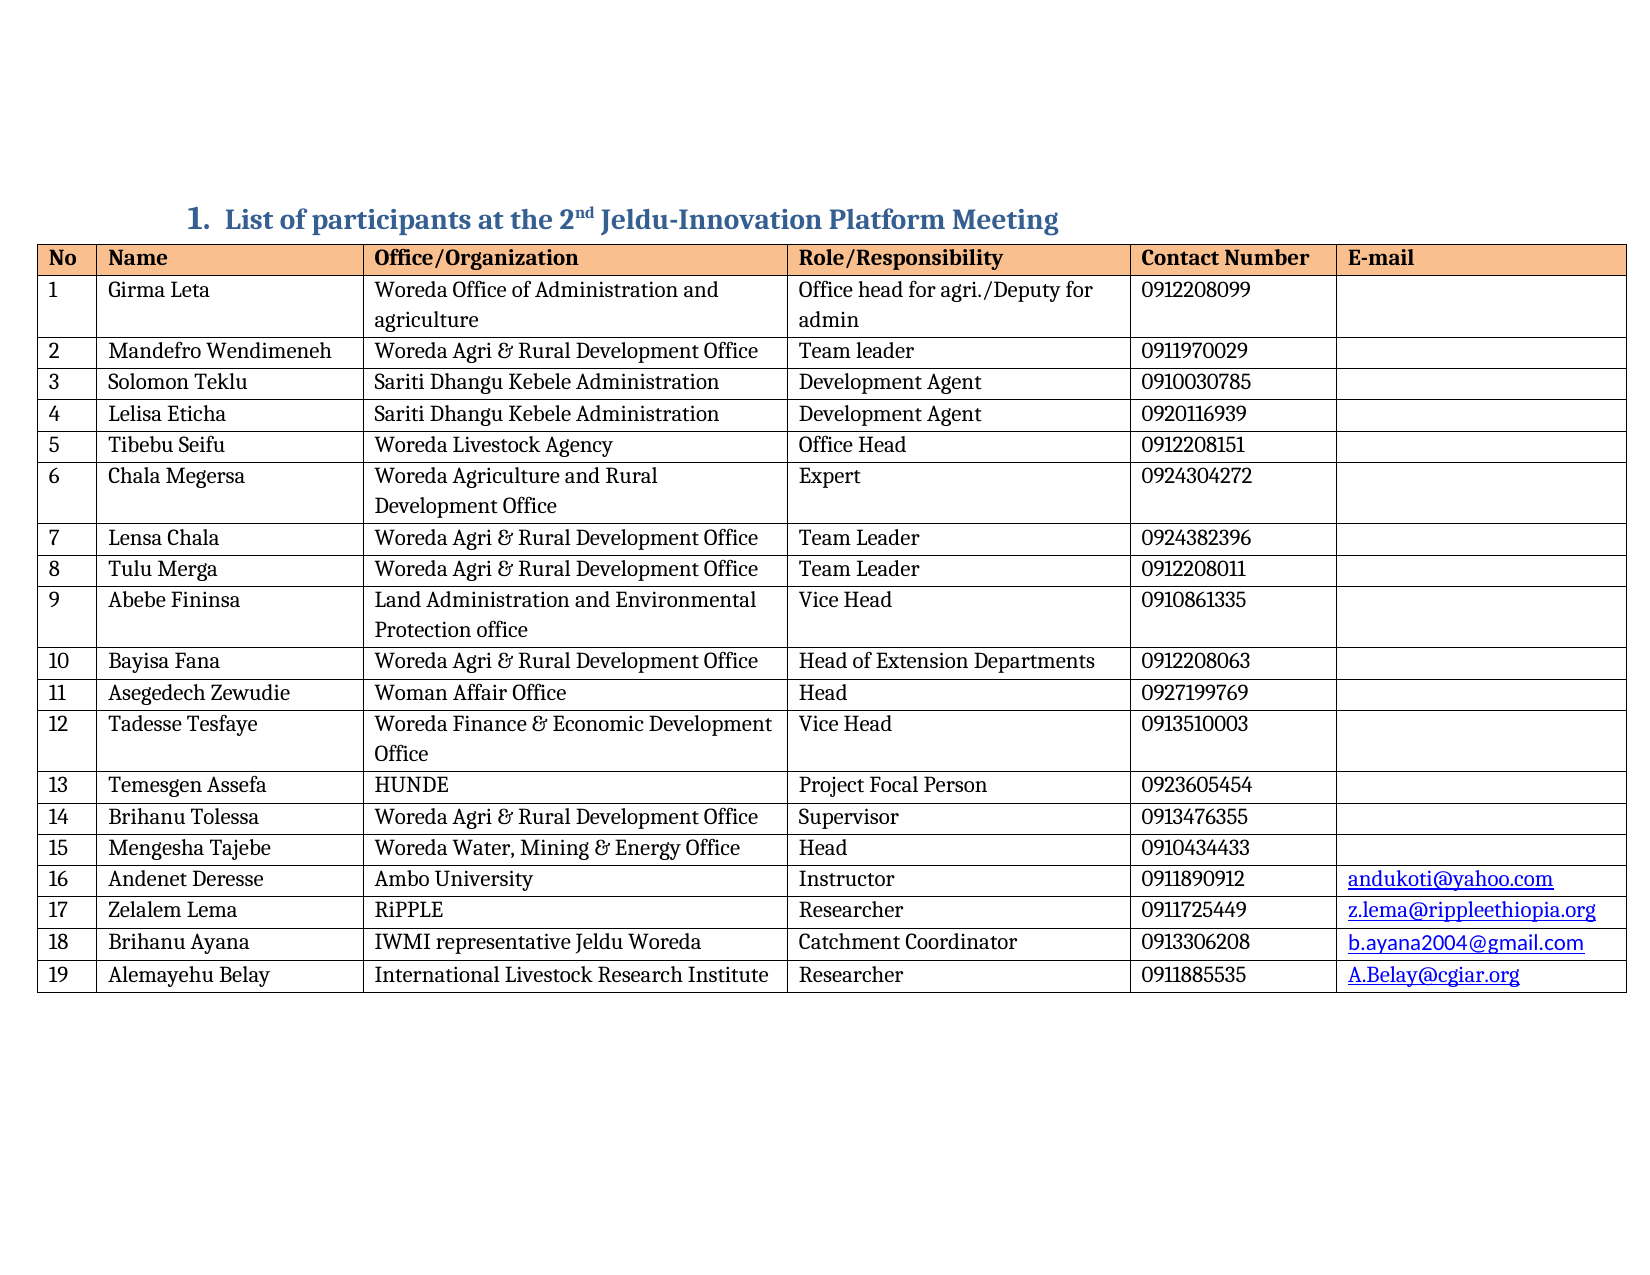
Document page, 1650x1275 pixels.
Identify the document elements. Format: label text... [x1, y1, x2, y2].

table_cell z.lema@rippleethiopia.org [1337, 897, 1626, 927]
table_cell Mengesha Tajebe [97, 835, 363, 865]
table_cell Supervisor [788, 804, 1130, 834]
table_cell andukoti@yahoo.com [1337, 866, 1626, 896]
table_cell Lelisa Eticha [97, 400, 363, 431]
table_cell Instructor [788, 866, 1130, 896]
table_cell Tulu Merga [97, 556, 363, 586]
table_cell [1337, 369, 1626, 399]
table_cell Brihanu Ayana [97, 929, 363, 960]
table_cell Project Focal Person [788, 772, 1130, 802]
table_header No [38, 245, 96, 275]
table_cell 0912208063 [1131, 648, 1336, 678]
table_cell Office head for agri./Deputy for admin [788, 276, 1130, 337]
table_cell b.ayana2004@gmail.com [1337, 929, 1626, 960]
table_header Name [97, 245, 363, 275]
table_cell [1337, 835, 1626, 865]
table_cell HUNDE [364, 772, 787, 802]
table_cell [1337, 556, 1626, 586]
table_cell International Livestock Research Institute [364, 961, 787, 992]
table_cell Temesgen Assefa [97, 772, 363, 802]
table_cell 4 [38, 400, 96, 431]
table_cell [1337, 648, 1626, 678]
table_cell Asegedech Zewudie [97, 680, 363, 710]
table_cell Land Administration and Environmental Protection office [364, 587, 787, 647]
table_cell 0912208099 [1131, 276, 1336, 337]
table_cell Office Head [788, 432, 1130, 462]
table_cell 8 [38, 556, 96, 586]
table_cell Solomon Teklu [97, 369, 363, 399]
table_cell Tadesse Tesfaye [97, 711, 363, 771]
table_cell RiPPLE [364, 897, 787, 927]
table_cell 19 [38, 961, 96, 992]
table_cell 0911890912 [1131, 866, 1336, 896]
table_cell Woreda Agri & Rural Development Office [364, 338, 787, 368]
table_cell [1337, 772, 1626, 802]
table_cell 0911725449 [1131, 897, 1336, 927]
table_cell Woreda Finance & Economic Development Office [364, 711, 787, 771]
table_cell 14 [38, 804, 96, 834]
table_cell Mandefro Wendimeneh [97, 338, 363, 368]
table_header Role/Responsibility [788, 245, 1130, 275]
table_cell Head of Extension Departments [788, 648, 1130, 678]
table_cell [1337, 711, 1626, 771]
table_cell 10 [38, 648, 96, 678]
table_cell [1337, 587, 1626, 647]
table_cell 0924304272 [1131, 463, 1336, 523]
table_cell 0913476355 [1131, 804, 1336, 834]
table_cell Zelalem Lema [97, 897, 363, 927]
table_cell Development Agent [788, 400, 1130, 431]
table_cell 17 [38, 897, 96, 927]
table_cell 0920116939 [1131, 400, 1336, 431]
table_cell Alemayehu Belay [97, 961, 363, 992]
table_cell 0923605454 [1131, 772, 1336, 802]
table_header Contact Number [1131, 245, 1336, 275]
table_cell Bayisa Fana [97, 648, 363, 678]
table_cell Lensa Chala [97, 524, 363, 554]
table_cell 12 [38, 711, 96, 771]
table_cell [1337, 524, 1626, 554]
table_cell Sariti Dhangu Kebele Administration [364, 400, 787, 431]
table_cell 16 [38, 866, 96, 896]
table_cell 11 [38, 680, 96, 710]
table_cell Woreda Agri & Rural Development Office [364, 556, 787, 586]
table_cell Head [788, 680, 1130, 710]
table_cell 0927199769 [1131, 680, 1336, 710]
table_cell Woreda Agri & Rural Development Office [364, 804, 787, 834]
table_cell Team leader [788, 338, 1130, 368]
table_cell Development Agent [788, 369, 1130, 399]
table_cell 0910434433 [1131, 835, 1336, 865]
table_cell Researcher [788, 961, 1130, 992]
table_cell A.Belay@cgiar.org [1337, 961, 1626, 992]
table_cell 1 [38, 276, 96, 337]
table_cell [1337, 400, 1626, 431]
table_cell [1337, 338, 1626, 368]
table_cell Woreda Office of Administration and agriculture [364, 276, 787, 337]
table_cell 7 [38, 524, 96, 554]
table_cell 13 [38, 772, 96, 802]
table_cell 2 [38, 338, 96, 368]
table_cell 5 [38, 432, 96, 462]
table_cell Head [788, 835, 1130, 865]
table_cell Woman Affair Office [364, 680, 787, 710]
table_cell Vice Head [788, 711, 1130, 771]
table_cell Tibebu Seifu [97, 432, 363, 462]
table_cell Girma Leta [97, 276, 363, 337]
table_cell 6 [38, 463, 96, 523]
table_cell Woreda Livestock Agency [364, 432, 787, 462]
subtitle List of participants at the 2nd Jeldu-Innovation Platform Meeting [187, 200, 1500, 238]
table_cell [1337, 463, 1626, 523]
table_cell Sariti Dhangu Kebele Administration [364, 369, 787, 399]
table_cell Vice Head [788, 587, 1130, 647]
table_cell [1337, 804, 1626, 834]
table_cell [1337, 432, 1626, 462]
table_cell IWMI representative Jeldu Woreda [364, 929, 787, 960]
table_cell 0912208011 [1131, 556, 1336, 586]
table_cell 0911970029 [1131, 338, 1336, 368]
table_cell 0924382396 [1131, 524, 1336, 554]
table_cell Brihanu Tolessa [97, 804, 363, 834]
table_cell 0912208151 [1131, 432, 1336, 462]
table_cell 0913510003 [1131, 711, 1336, 771]
table_cell [1337, 680, 1626, 710]
table_cell Woreda Water, Mining & Energy Office [364, 835, 787, 865]
table_header E-mail [1337, 245, 1626, 275]
table_cell 0911885535 [1131, 961, 1336, 992]
table_cell Team Leader [788, 524, 1130, 554]
table_cell Woreda Agriculture and Rural Development Office [364, 463, 787, 523]
table_cell 3 [38, 369, 96, 399]
table_cell [1337, 276, 1626, 337]
table_cell Woreda Agri & Rural Development Office [364, 524, 787, 554]
table_cell Catchment Coordinator [788, 929, 1130, 960]
table_cell Team Leader [788, 556, 1130, 586]
table_cell Chala Megersa [97, 463, 363, 523]
table_cell Expert [788, 463, 1130, 523]
table_cell 0913306208 [1131, 929, 1336, 960]
table_cell 18 [38, 929, 96, 960]
table_cell Abebe Fininsa [97, 587, 363, 647]
table_cell 0910030785 [1131, 369, 1336, 399]
table_cell Researcher [788, 897, 1130, 927]
table_cell Ambo University [364, 866, 787, 896]
table_cell 15 [38, 835, 96, 865]
table_cell 9 [38, 587, 96, 647]
table_cell 0910861335 [1131, 587, 1336, 647]
table_cell Woreda Agri & Rural Development Office [364, 648, 787, 678]
table_header Office/Organization [364, 245, 787, 275]
table_cell Andenet Deresse [97, 866, 363, 896]
